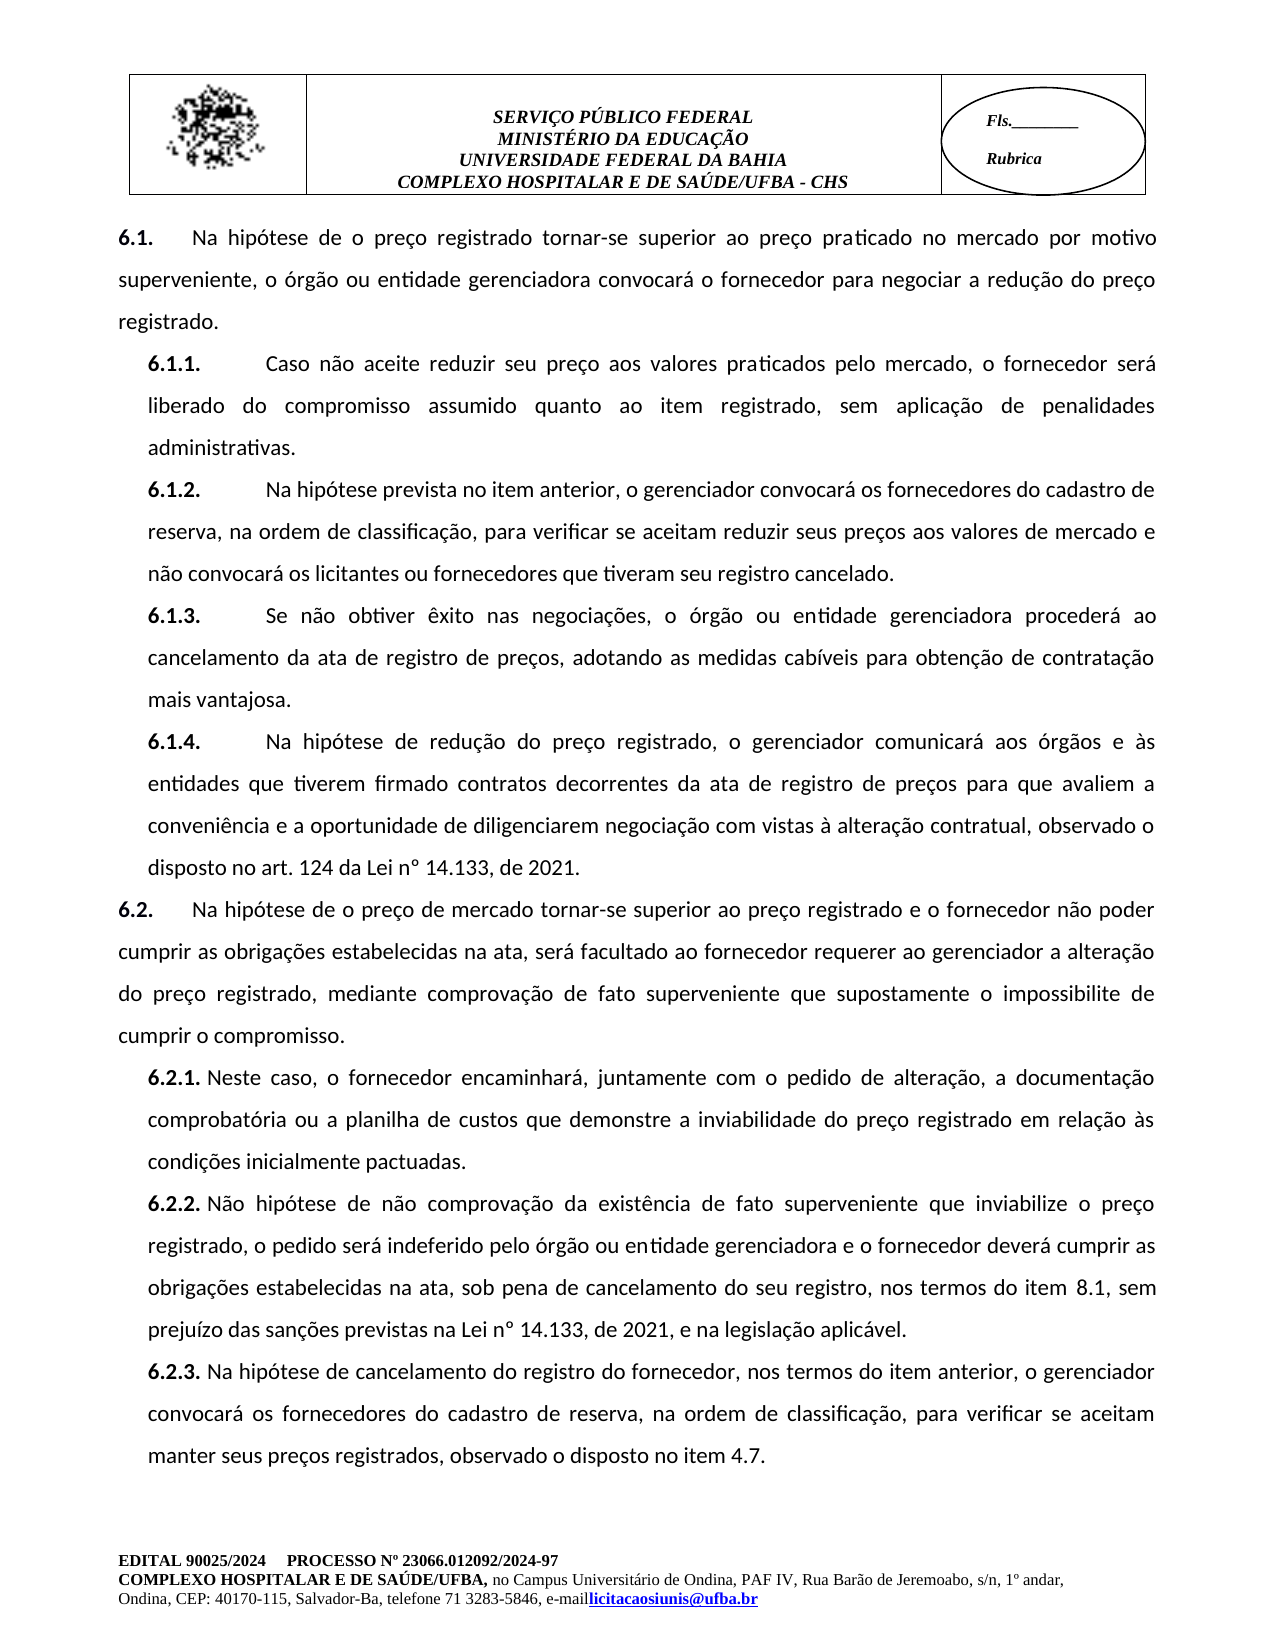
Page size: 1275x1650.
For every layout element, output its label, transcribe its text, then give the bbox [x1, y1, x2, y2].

list Se não obtiver êxito nas negociações, o órgão ou entidade gerenciadora procederá ao cancelamento da ata de registro de preços, adotando as medidas cabíveis para obtenção de contratação mais vantajosa. [148, 601, 1157, 713]
list Caso não aceite reduzir seu preço aos valores praticados pelo mercado, o fornecedor será liberado do compromisso assumido quanto ao item registrado, sem aplicação de penalidades administrativas. [148, 349, 1157, 461]
list Na hipótese de o preço registrado tornar-se superior ao preço praticado no mercado por motivo superveniente, o órgão ou entidade gerenciadora convocará o fornecedor para negociar a redução do preço registrado. [118, 223, 1157, 335]
list Na hipótese de o preço de mercado tornar-se superior ao preço registrado e o fornecedor não poder cumprir as obrigações estabelecidas na ata, será facultado ao fornecedor requerer ao gerenciador a alteração do preço registrado, mediante comprovação de fato superveniente que supostamente o impossibilite de cumprir o compromisso. [118, 895, 1157, 1049]
list Não hipótese de não comprovação da existência de fato superveniente que inviabilize o preço registrado, o pedido será indeferido pelo órgão ou entidade gerenciadora e o fornecedor deverá cumprir as obrigações estabelecidas na ata, sob pena de cancelamento do seu registro, nos termos do item 8.1, sem prejuízo das sanções previstas na Lei nº 14.133, de 2021, e na legislação aplicável. [148, 1189, 1157, 1343]
list Neste caso, o fornecedor encaminhará, juntamente com o pedido de alteração, a documentação comprobatória ou a planilha de custos que demonstre a inviabilidade do preço registrado em relação às condições inicialmente pactuadas. [148, 1063, 1157, 1175]
list Na hipótese prevista no item anterior, o gerenciador convocará os fornecedores do cadastro de reserva, na ordem de classificação, para verificar se aceitam reduzir seus preços aos valores de mercado e não convocará os licitantes ou fornecedores que tiveram seu registro cancelado. [148, 475, 1157, 587]
list Na hipótese de redução do preço registrado, o gerenciador comunicará aos órgãos e às entidades que tiverem firmado contratos decorrentes da ata de registro de preços para que avaliem a conveniência e a oportunidade de diligenciarem negociação com vistas à alteração contratual, observado o disposto no art. 124 da Lei nº 14.133, de 2021. [148, 727, 1157, 881]
list Na hipótese de cancelamento do registro do fornecedor, nos termos do item anterior, o gerenciador convocará os fornecedores do cadastro de reserva, na ordem de classificação, para verificar se aceitam manter seus preços registrados, observado o disposto no item 4.7. [148, 1357, 1157, 1469]
